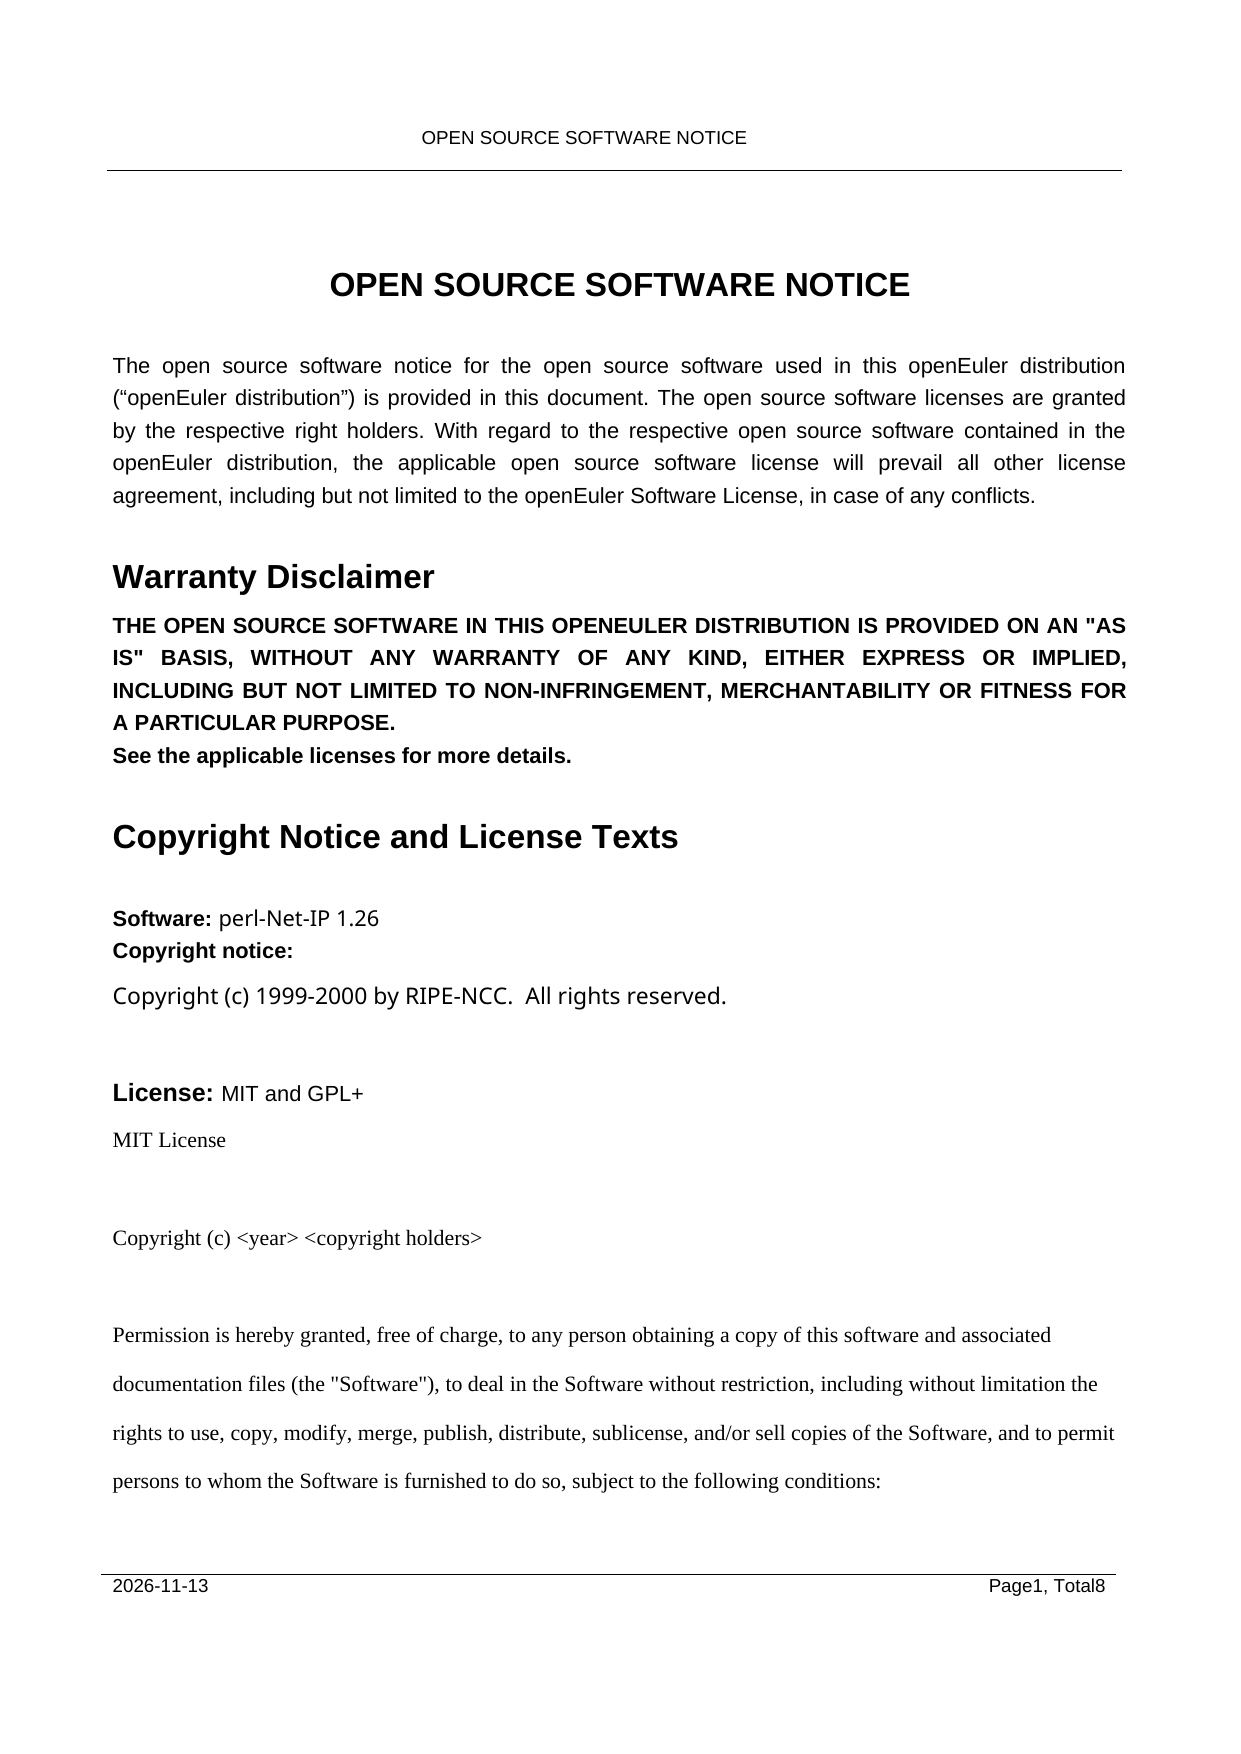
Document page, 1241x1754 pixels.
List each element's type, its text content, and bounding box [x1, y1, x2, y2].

text License: MIT and GPL+ [112, 1077, 1128, 1109]
text Software: perl-Net-IP 1.26 [112, 901, 1128, 934]
text OPEN SOURCE SOFTWARE NOTICE [112, 251, 1128, 316]
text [112, 1123, 1128, 1497]
text Copyright notice: [112, 934, 1128, 966]
text Copyright (c) 1999-2000 by RIPE-NCC. All rights reserved. [112, 979, 1128, 1060]
text Warranty Disclaimer [112, 544, 1128, 609]
text Copyright Notice and License Texts [112, 804, 1128, 869]
text THE OPEN SOURCE SOFTWARE IN THIS OPENEULER DISTRIBUTION IS PROVIDED ON AN "AS IS" BASIS, WITHOUT ANY WARRANTY OF ANY KIND, EITHER EXPRESS OR IMPLIED, INCLUDING BUT NOT LIMITED TO NON-INFRINGEMENT, MERCHANTABILITY OR FITNESS FOR A PARTICULAR PURPOSE. See the applicable licenses for more details. [112, 609, 1128, 771]
text The open source software notice for the open source software used in this openEuler distribution (“openEuler distribution”) is provided in this document. The open source software licenses are granted by the respective right holders. With regard to the respective open source software contained in the openEuler distribution, the applicable open source software license will prevail all other license agreement, including but not limited to the openEuler Software License, in case of any conflicts. [112, 349, 1128, 511]
